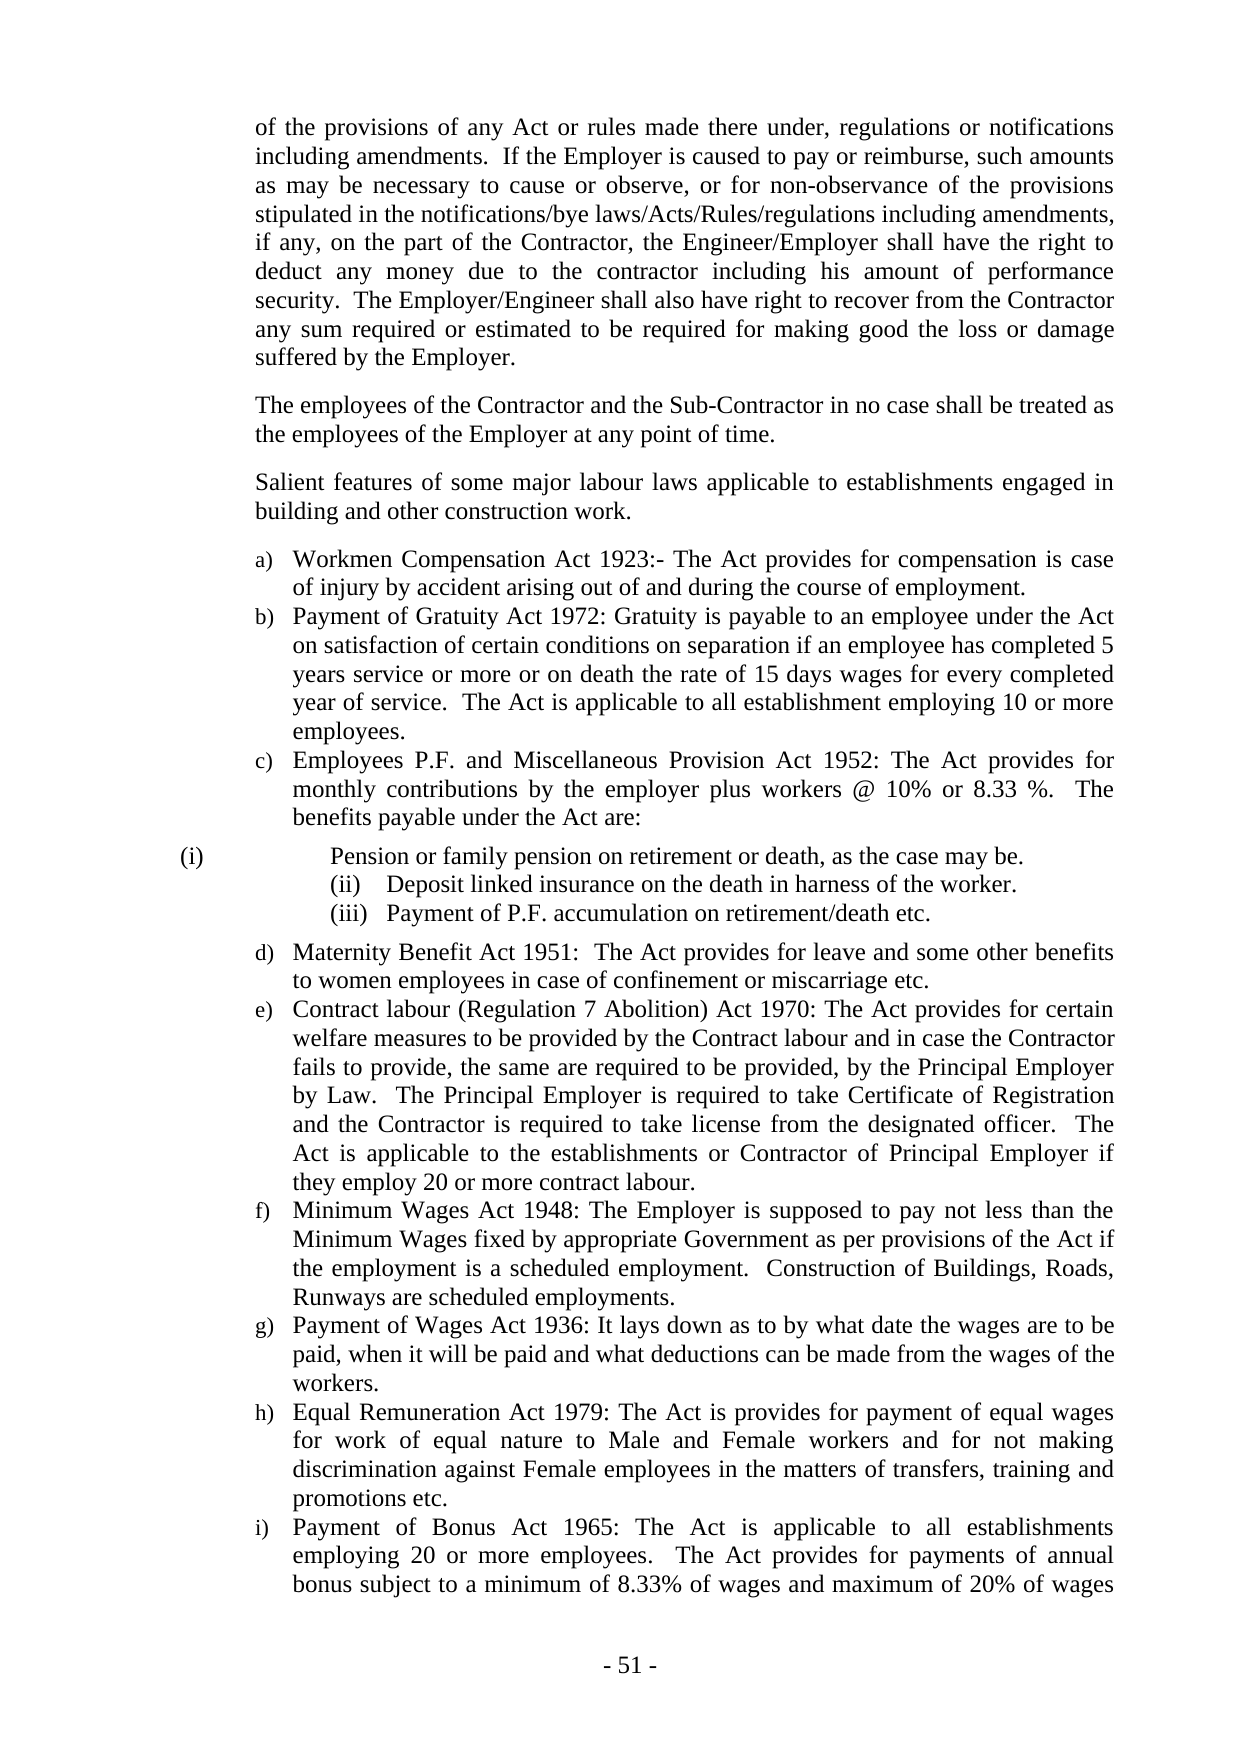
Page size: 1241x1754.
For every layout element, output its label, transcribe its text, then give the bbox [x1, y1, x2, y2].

list Maternity Benefit Act 1951: The Act provides for leave and some other benefits to women employees in case of confinement or miscarriage etc. [255, 937, 1115, 994]
list Contract labour (Regulation 7 Abolition) Act 1970: The Act provides for certain welfare measures to be provided by the Contract labour and in case the Contractor fails to provide, the same are required to be provided, by the Principal Employer by Law. The Principal Employer is required to take Certificate of Registration and the Contractor is required to take license from the designated officer. The Act is applicable to the establishments or Contractor of Principal Employer if they employ 20 or more contract labour. [255, 994, 1115, 1195]
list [255, 1512, 1115, 1598]
list Payment of Wages Act 1936: It lays down as to by what date the wages are to be paid, when it will be paid and what deductions can be made from the wages of the workers. [255, 1310, 1115, 1397]
list Equal Remuneration Act 1979: The Act is provides for payment of equal wages for work of equal nature to Male and Female workers and for not making discrimination against Female employees in the matters of transfers, training and promotions etc. [255, 1397, 1115, 1512]
list Employees P.F. and Miscellaneous Provision Act 1952: The Act provides for monthly contributions by the employer plus workers @ 10% or 8.33 %. The benefits payable under the Act are: [255, 745, 1115, 831]
list Payment of Gratuity Act 1972: Gratuity is payable to an employee under the Act on satisfaction of certain conditions on separation if an employee has completed 5 years service or more or on death the rate of 15 days wages for every completed year of service. The Act is applicable to all establishment employing 10 or more employees. [255, 601, 1115, 745]
text Salient features of some major labour laws applicable to establishments engaged in building and other construction work. [255, 467, 1115, 524]
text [255, 112, 1115, 371]
list Payment of P.F. accumulation on retirement/death etc. [330, 898, 1115, 927]
list Pension or family pension on retirement or death, as the case may be. [180, 841, 1115, 869]
list Minimum Wages Act 1948: The Employer is supposed to pay not less than the Minimum Wages fixed by appropriate Government as per provisions of the Act if the employment is a scheduled employment. Construction of Buildings, Roads, Runways are scheduled employments. [255, 1195, 1115, 1310]
list Deposit linked insurance on the death in harness of the worker. [330, 869, 1115, 898]
list Workmen Compensation Act 1923:- The Act provides for compensation is case of injury by accident arising out of and during the course of employment. [255, 544, 1115, 601]
text The employees of the Contractor and the Sub-Contractor in no case shall be treated as the employees of the Employer at any point of time. [255, 390, 1115, 448]
